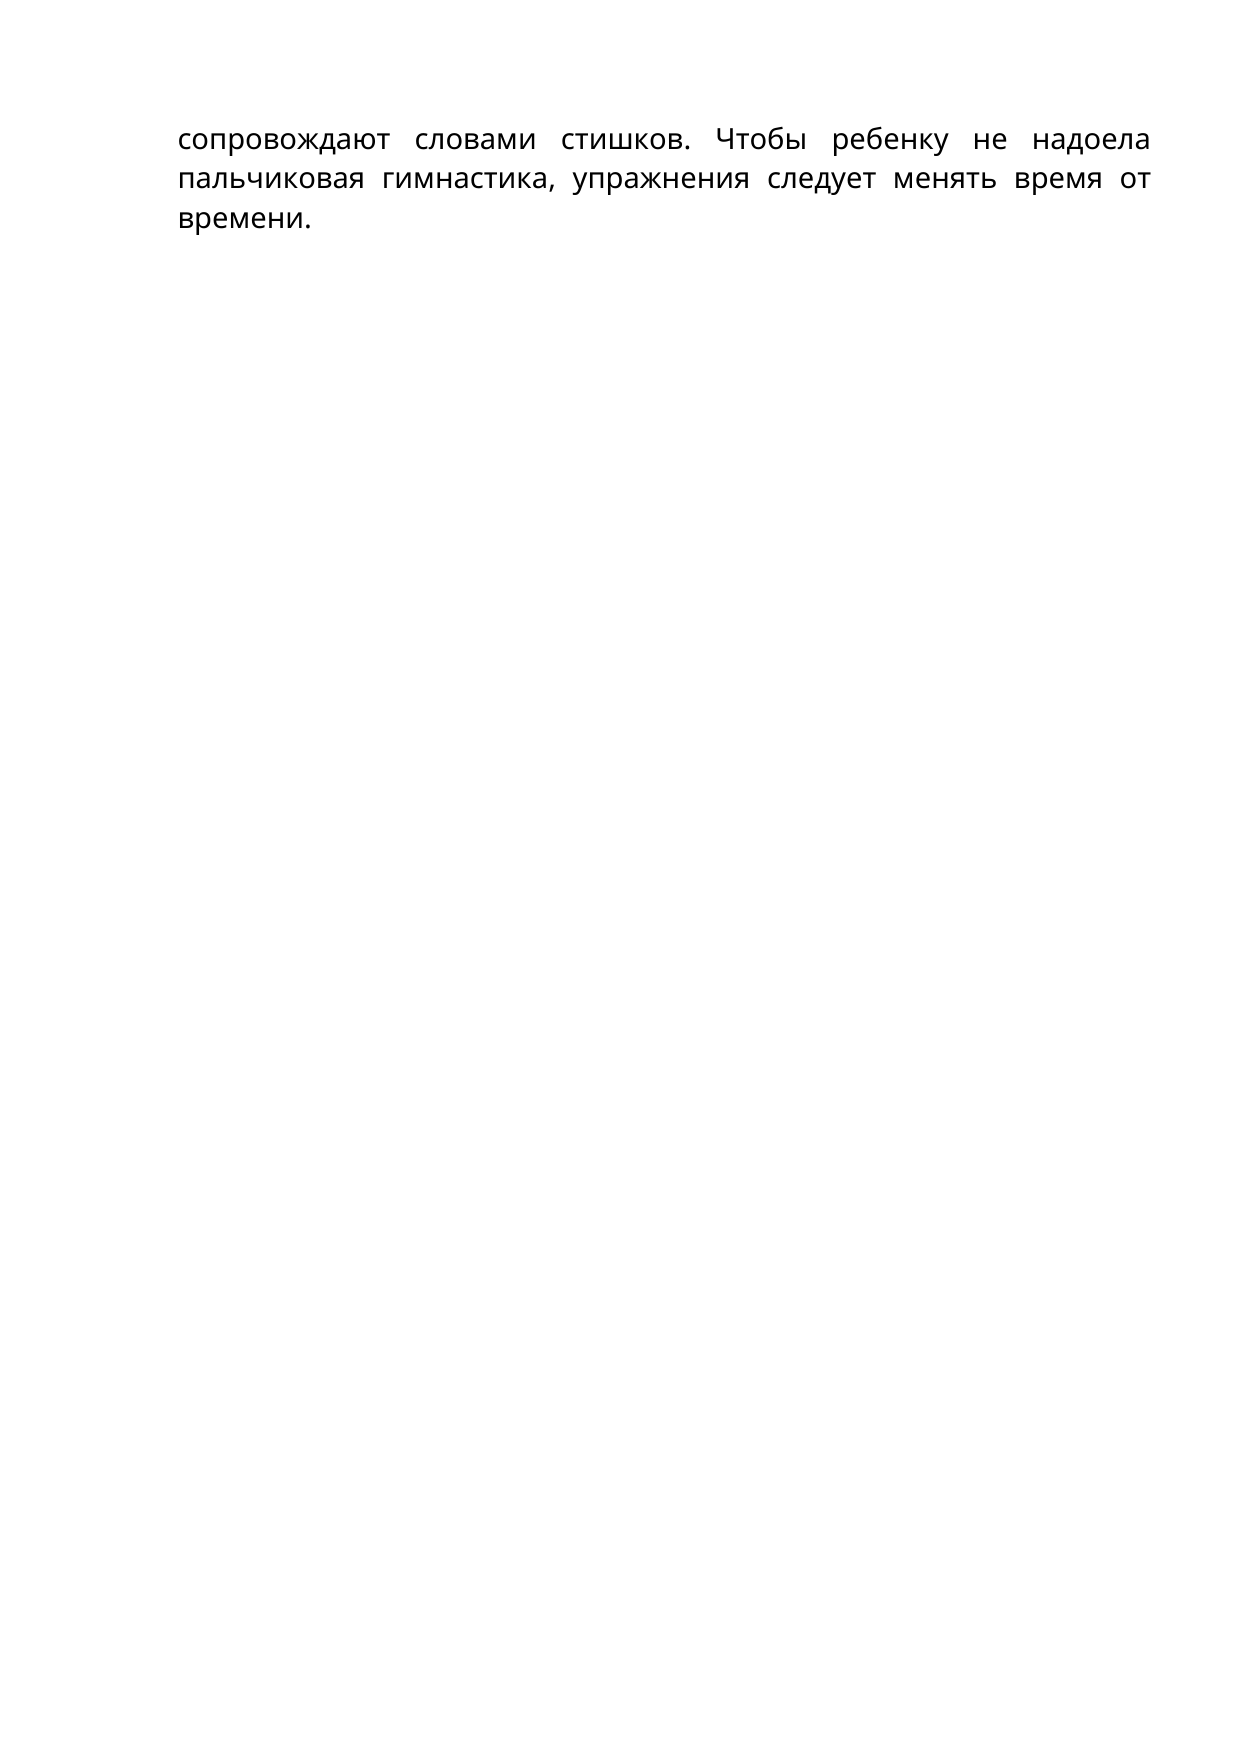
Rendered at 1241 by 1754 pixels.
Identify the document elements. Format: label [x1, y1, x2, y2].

text [177, 118, 1152, 237]
